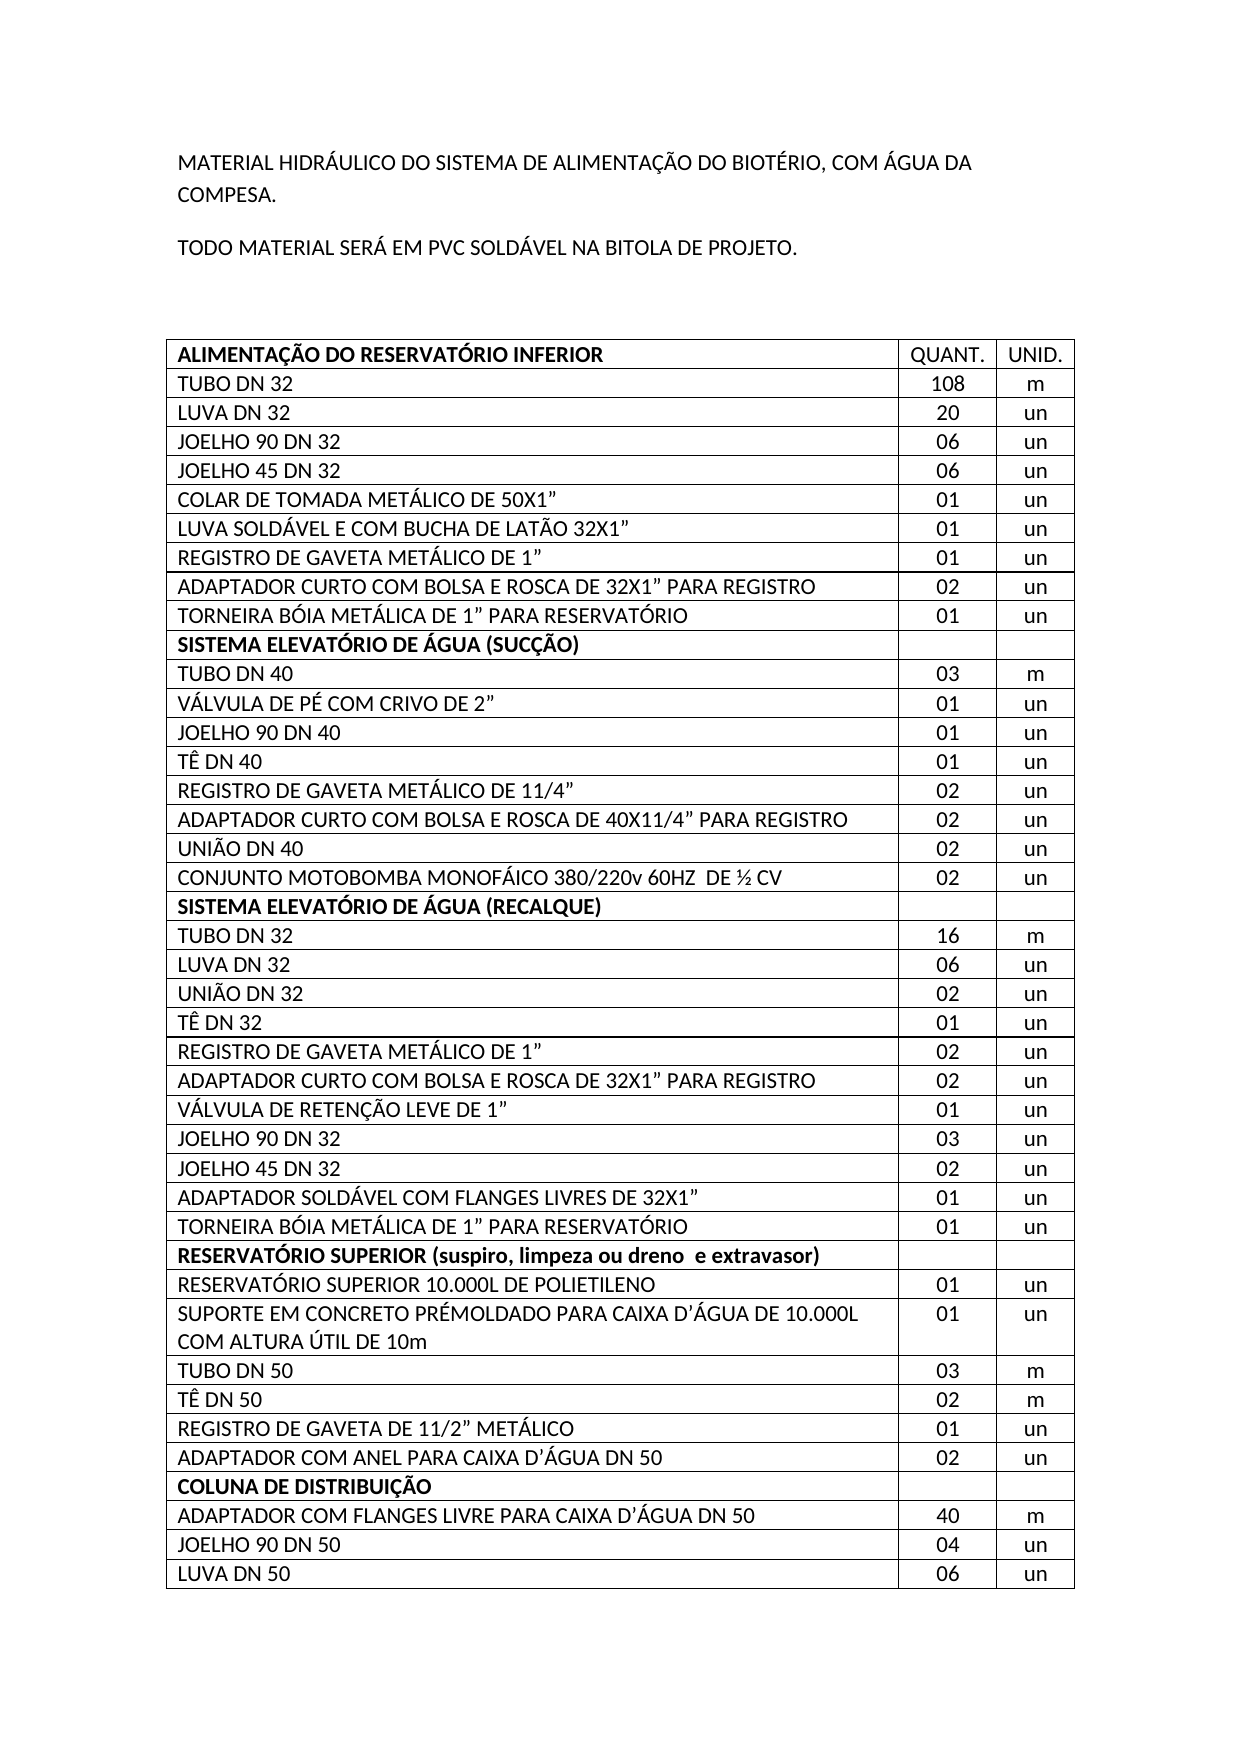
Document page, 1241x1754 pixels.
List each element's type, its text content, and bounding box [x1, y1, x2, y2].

table_cell REGISTRO DE GAVETA METÁLICO DE 1” [167, 1038, 898, 1065]
table_cell SUPORTE EM CONCRETO PRÉMOLDADO PARA CAIXA D’ÁGUA DE 10.000L COM ALTURA ÚTIL DE 10m [167, 1299, 898, 1355]
table_header ALIMENTAÇÃO DO RESERVATÓRIO INFERIOR [167, 340, 898, 368]
table_cell 01 [899, 718, 996, 746]
table_cell m [997, 1501, 1074, 1529]
table_cell [899, 892, 996, 920]
table_cell TÊ DN 32 [167, 1008, 898, 1036]
table_cell REGISTRO DE GAVETA METÁLICO DE 1” [167, 543, 898, 571]
table_cell 01 [899, 1183, 996, 1211]
table_cell ADAPTADOR CURTO COM BOLSA E ROSCA DE 40X11/4” PARA REGISTRO [167, 805, 898, 833]
text MATERIAL HIDRÁULICO DO SISTEMA DE ALIMENTAÇÃO DO BIOTÉRIO, COM ÁGUA DA COMPESA. [177, 148, 1063, 208]
table_cell TUBO DN 50 [167, 1356, 898, 1384]
table_cell UNIÃO DN 40 [167, 834, 898, 862]
table_cell 01 [899, 1414, 996, 1442]
table_cell VÁLVULA DE RETENÇÃO LEVE DE 1” [167, 1096, 898, 1123]
table_cell JOELHO 90 DN 32 [167, 427, 898, 455]
table_cell un [997, 1530, 1074, 1558]
table_cell 06 [899, 1560, 996, 1587]
table_cell 01 [899, 1299, 996, 1355]
table_cell 03 [899, 660, 996, 688]
table_cell un [997, 1008, 1074, 1036]
table_cell un [997, 514, 1074, 542]
table_cell [899, 1472, 996, 1500]
table_cell TÊ DN 50 [167, 1385, 898, 1413]
table_cell [997, 1472, 1074, 1500]
table_cell un [997, 979, 1074, 1007]
table_cell un [997, 776, 1074, 804]
table_cell 06 [899, 427, 996, 455]
table_cell 02 [899, 776, 996, 804]
table_cell un [997, 1443, 1074, 1471]
table_cell un [997, 1560, 1074, 1587]
table_cell un [997, 601, 1074, 629]
table_cell [997, 631, 1074, 658]
table_cell 06 [899, 950, 996, 978]
table_cell RESERVATÓRIO SUPERIOR (suspiro, limpeza ou dreno e extravasor) [167, 1241, 898, 1269]
table_cell un [997, 1038, 1074, 1065]
table_cell un [997, 805, 1074, 833]
table_cell RESERVATÓRIO SUPERIOR 10.000L DE POLIETILENO [167, 1270, 898, 1298]
table_cell 02 [899, 834, 996, 862]
table_cell un [997, 718, 1074, 746]
table_cell 01 [899, 1212, 996, 1240]
table_cell 01 [899, 747, 996, 775]
table_cell LUVA DN 32 [167, 398, 898, 426]
table_cell [997, 892, 1074, 920]
table_cell 01 [899, 1096, 996, 1123]
table_cell 02 [899, 1443, 996, 1471]
table_cell 04 [899, 1530, 996, 1558]
table_cell un [997, 1096, 1074, 1123]
table_cell m [997, 921, 1074, 949]
table_cell un [997, 1125, 1074, 1153]
table_cell REGISTRO DE GAVETA DE 11/2” METÁLICO [167, 1414, 898, 1442]
table_cell JOELHO 45 DN 32 [167, 456, 898, 484]
table_cell ADAPTADOR COM FLANGES LIVRE PARA CAIXA D’ÁGUA DN 50 [167, 1501, 898, 1529]
table_cell REGISTRO DE GAVETA METÁLICO DE 11/4” [167, 776, 898, 804]
table_cell m [997, 1385, 1074, 1413]
table_cell VÁLVULA DE PÉ COM CRIVO DE 2” [167, 689, 898, 717]
table_cell un [997, 427, 1074, 455]
table_cell SISTEMA ELEVATÓRIO DE ÁGUA (SUCÇÃO) [167, 631, 898, 658]
table_cell un [997, 689, 1074, 717]
table_cell CONJUNTO MOTOBOMBA MONOFÁICO 380/220v 60HZ DE ½ CV [167, 863, 898, 891]
table_cell un [997, 1299, 1074, 1355]
table_cell un [997, 456, 1074, 484]
table_cell LUVA DN 50 [167, 1560, 898, 1587]
table_cell m [997, 369, 1074, 397]
table_cell un [997, 1154, 1074, 1182]
table_cell TÊ DN 40 [167, 747, 898, 775]
table_cell un [997, 485, 1074, 513]
table_cell 01 [899, 1008, 996, 1036]
table_cell 108 [899, 369, 996, 397]
table_cell m [997, 660, 1074, 688]
table_cell ADAPTADOR COM ANEL PARA CAIXA D’ÁGUA DN 50 [167, 1443, 898, 1471]
table_cell 02 [899, 1066, 996, 1094]
table_cell [997, 1241, 1074, 1269]
table_cell 01 [899, 543, 996, 571]
table_cell JOELHO 90 DN 40 [167, 718, 898, 746]
table_cell 02 [899, 863, 996, 891]
table_cell 02 [899, 1154, 996, 1182]
table_cell un [997, 1414, 1074, 1442]
table_cell LUVA SOLDÁVEL E COM BUCHA DE LATÃO 32X1” [167, 514, 898, 542]
table_cell ADAPTADOR CURTO COM BOLSA E ROSCA DE 32X1” PARA REGISTRO [167, 573, 898, 600]
table_cell [899, 1241, 996, 1269]
table_cell TORNEIRA BÓIA METÁLICA DE 1” PARA RESERVATÓRIO [167, 1212, 898, 1240]
table_cell SISTEMA ELEVATÓRIO DE ÁGUA (RECALQUE) [167, 892, 898, 920]
table_cell TUBO DN 32 [167, 369, 898, 397]
table_cell ADAPTADOR CURTO COM BOLSA E ROSCA DE 32X1” PARA REGISTRO [167, 1066, 898, 1094]
table_cell un [997, 1270, 1074, 1298]
table_cell 02 [899, 805, 996, 833]
table_cell 16 [899, 921, 996, 949]
text TODO MATERIAL SERÁ EM PVC SOLDÁVEL NA BITOLA DE PROJETO. [177, 233, 1063, 261]
table_cell un [997, 398, 1074, 426]
table_cell 01 [899, 1270, 996, 1298]
table_header QUANT. [899, 340, 996, 368]
table_cell COLAR DE TOMADA METÁLICO DE 50X1” [167, 485, 898, 513]
table_cell 40 [899, 1501, 996, 1529]
table_cell UNIÃO DN 32 [167, 979, 898, 1007]
table_cell TORNEIRA BÓIA METÁLICA DE 1” PARA RESERVATÓRIO [167, 601, 898, 629]
table_cell un [997, 747, 1074, 775]
table_cell JOELHO 90 DN 50 [167, 1530, 898, 1558]
table_cell 02 [899, 573, 996, 600]
table_cell TUBO DN 40 [167, 660, 898, 688]
table_cell un [997, 543, 1074, 571]
table_cell COLUNA DE DISTRIBUIÇÃO [167, 1472, 898, 1500]
table_cell 02 [899, 979, 996, 1007]
table_cell ADAPTADOR SOLDÁVEL COM FLANGES LIVRES DE 32X1” [167, 1183, 898, 1211]
table_cell LUVA DN 32 [167, 950, 898, 978]
table_cell 01 [899, 689, 996, 717]
table_cell un [997, 863, 1074, 891]
table_cell JOELHO 90 DN 32 [167, 1125, 898, 1153]
table_cell 01 [899, 514, 996, 542]
table_cell 03 [899, 1356, 996, 1384]
table_cell [899, 631, 996, 658]
table_cell un [997, 1066, 1074, 1094]
table_cell 01 [899, 485, 996, 513]
table_header UNID. [997, 340, 1074, 368]
table_cell 03 [899, 1125, 996, 1153]
table_cell un [997, 950, 1074, 978]
table_cell 02 [899, 1385, 996, 1413]
table_cell 06 [899, 456, 996, 484]
table_cell TUBO DN 32 [167, 921, 898, 949]
table_cell m [997, 1356, 1074, 1384]
table_cell 02 [899, 1038, 996, 1065]
table_cell 20 [899, 398, 996, 426]
table_cell un [997, 1212, 1074, 1240]
table_cell un [997, 834, 1074, 862]
table_cell un [997, 573, 1074, 600]
table_cell un [997, 1183, 1074, 1211]
table_cell 01 [899, 601, 996, 629]
table_cell JOELHO 45 DN 32 [167, 1154, 898, 1182]
